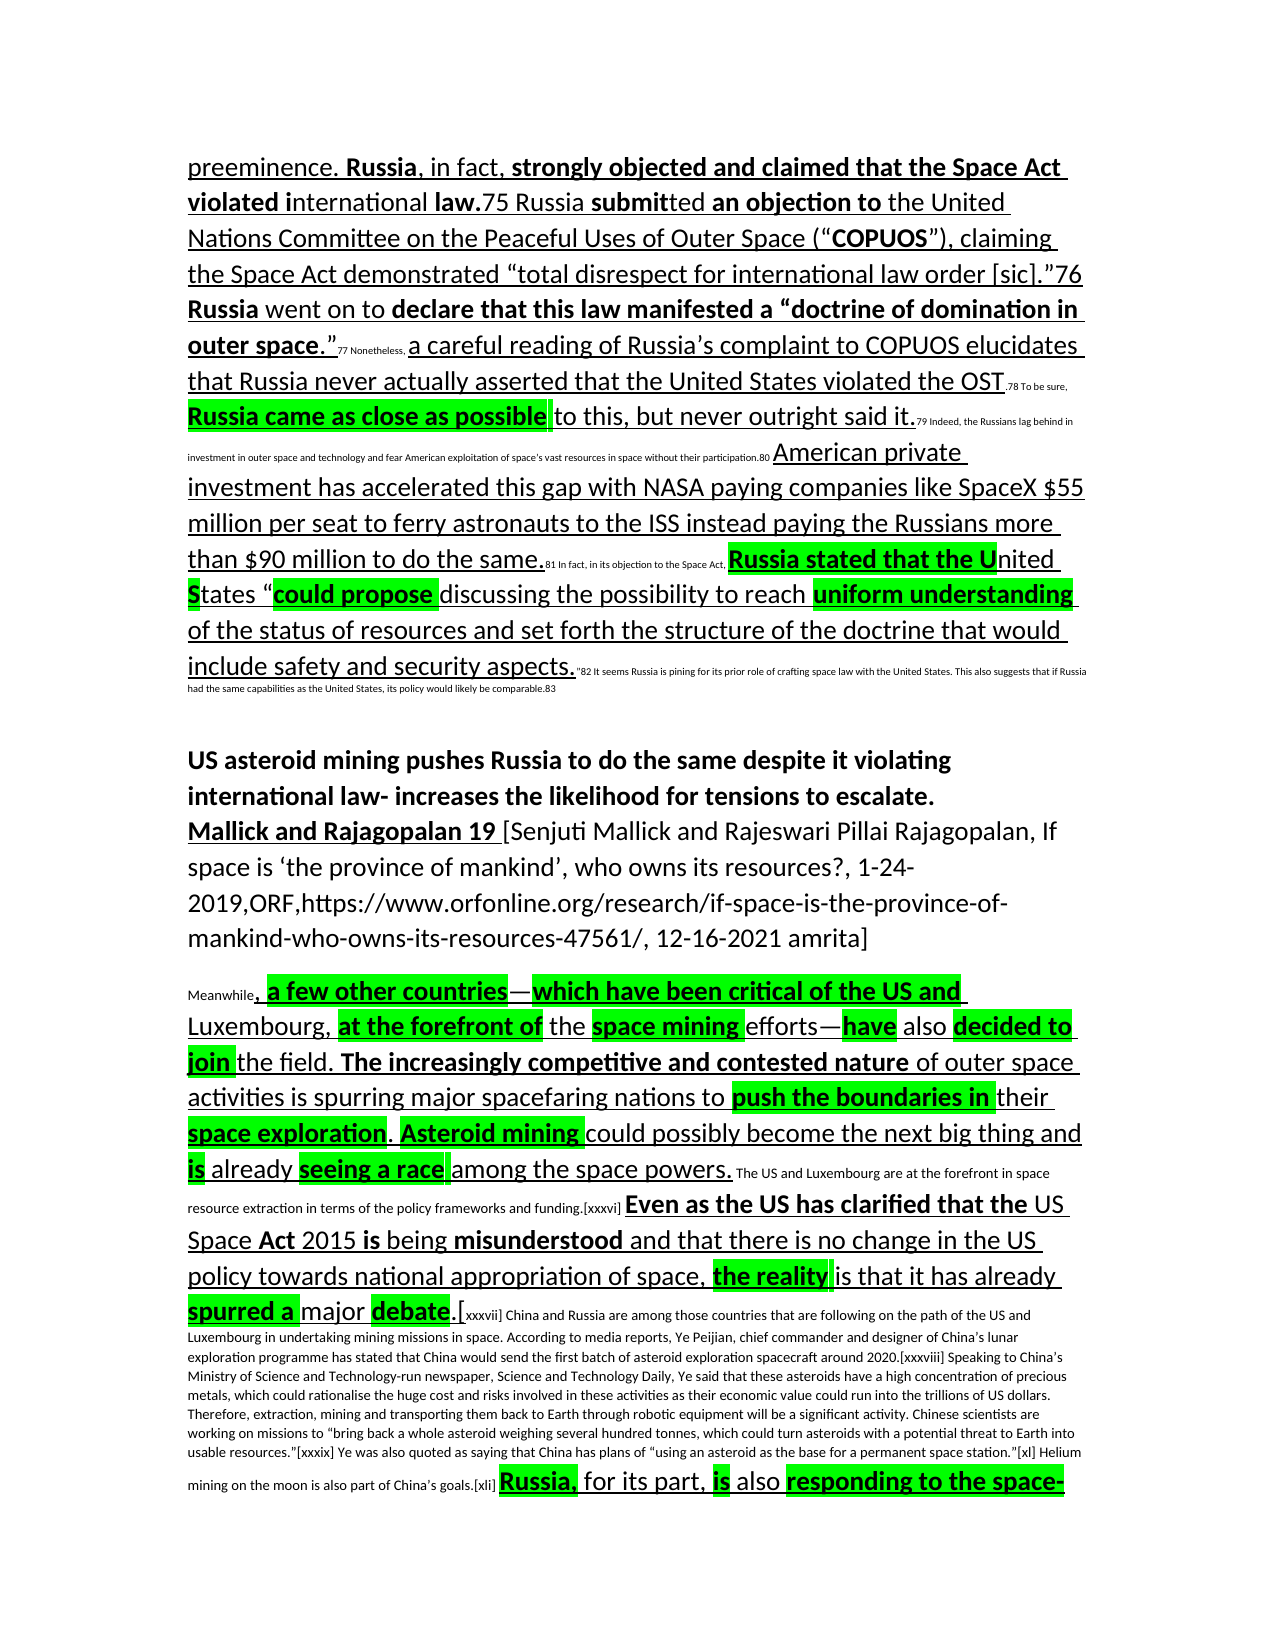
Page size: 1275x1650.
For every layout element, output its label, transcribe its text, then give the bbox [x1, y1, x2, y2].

subtitle US asteroid mining pushes Russia to do the same despite it violating international law- increases the likelihood for tensions to escalate. [187, 743, 1087, 812]
text Mallick and Rajagopalan 19 [Senjuti Mallick and Rajeswari Pillai Rajagopalan, If space is ‘the province of mankind’, who owns its resources?, 1-24-2019,ORF,https://www.orfonline.org/research/if-space-is-the-province-of-mankind-who-owns-its-resources-47561/, 12-16-2021 amrita] [187, 814, 1087, 954]
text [187, 974, 1087, 1497]
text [187, 150, 1087, 695]
